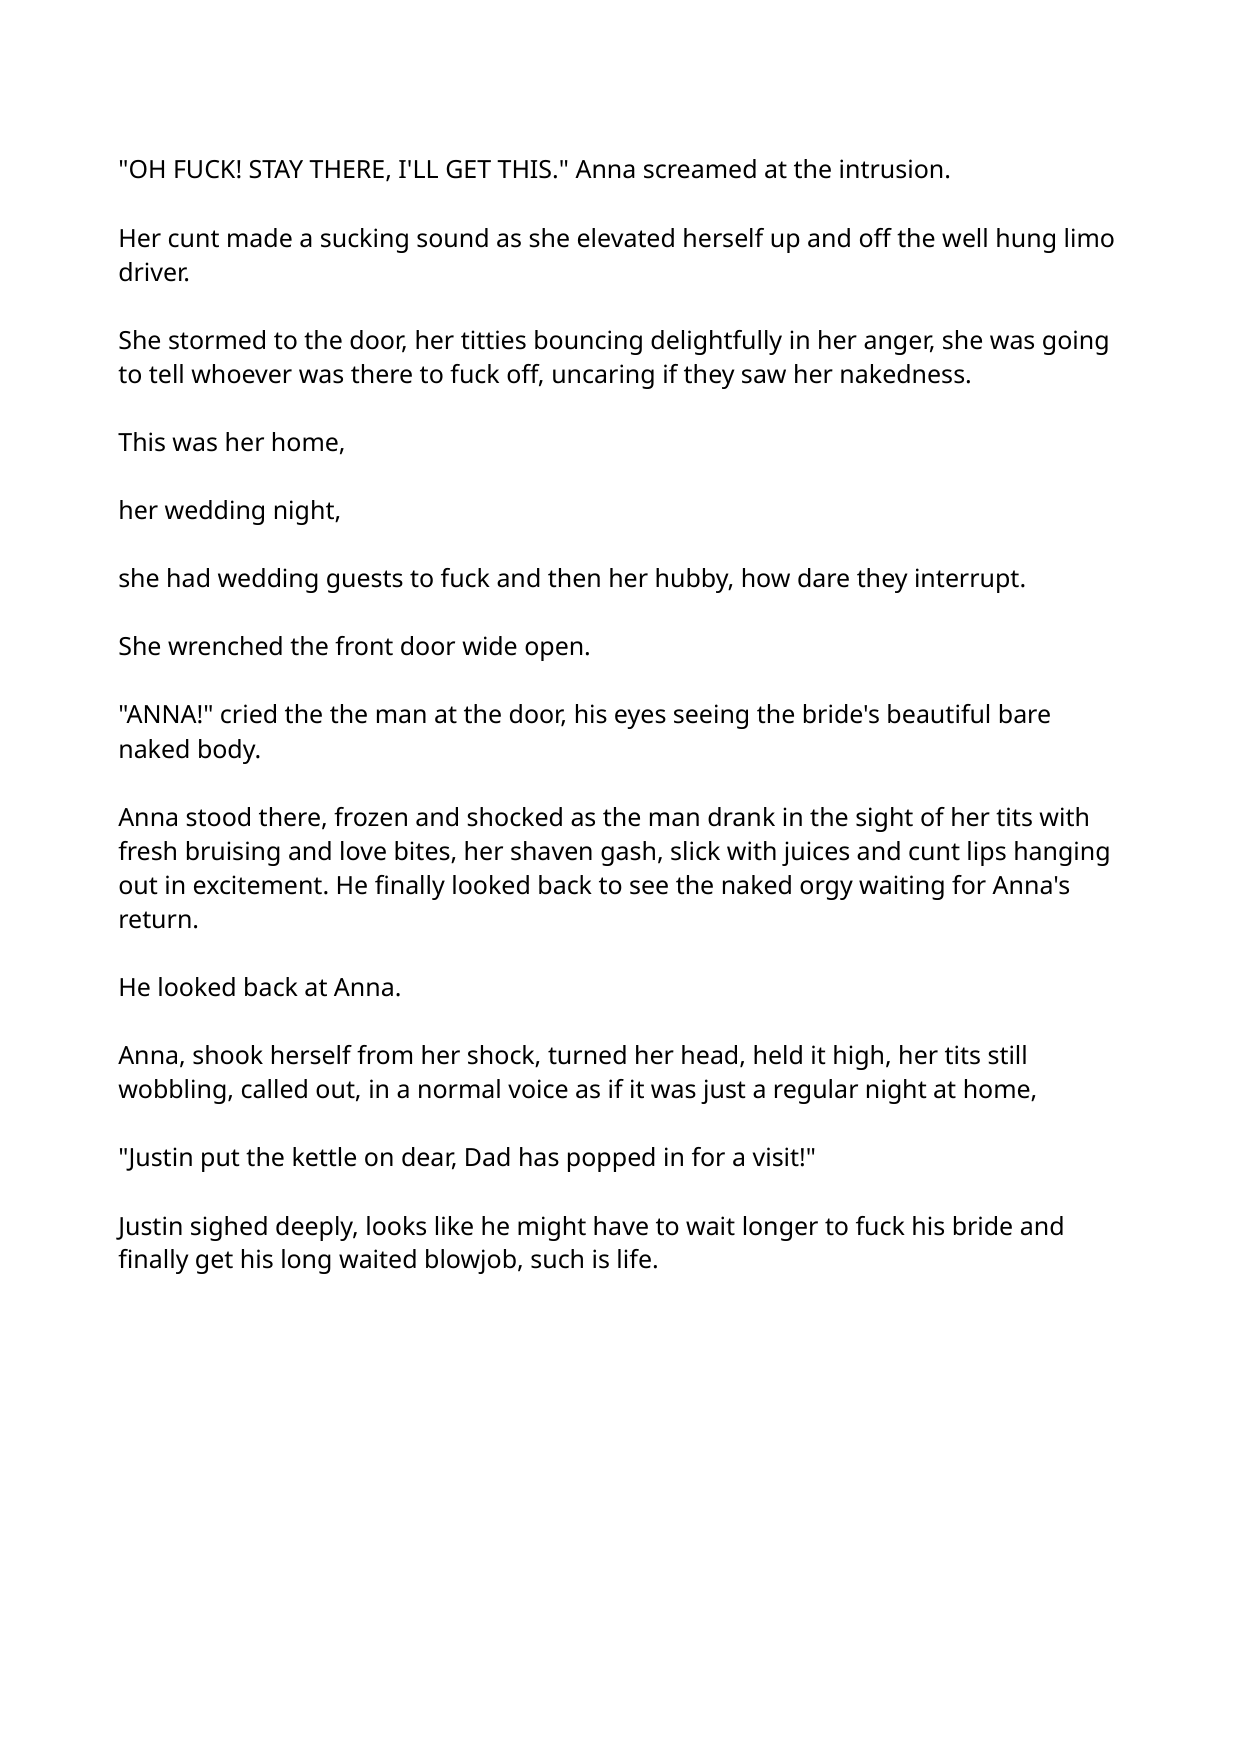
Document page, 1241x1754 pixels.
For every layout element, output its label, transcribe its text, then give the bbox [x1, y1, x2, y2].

text "Justin put the kettle on dear, Dad has popped in for a visit!" [118, 1140, 1122, 1174]
text Justin sighed deeply, looks like he might have to wait longer to fuck his bride and finally get his long waited blowjob, such is life. [118, 1208, 1122, 1276]
text This was her home, [118, 425, 1122, 459]
text She wrenched the front door wide open. [118, 629, 1122, 663]
text "OH FUCK! STAY THERE, I'LL GET THIS." Anna screamed at the intrusion. [118, 152, 1122, 186]
text she had wedding guests to fuck and then her hubby, how dare they interrupt. [118, 561, 1122, 595]
text "ANNA!" cried the the man at the door, his eyes seeing the bride's beautiful bare naked body. [118, 697, 1122, 765]
text Anna, shook herself from her shock, turned her head, held it high, her tits still wobbling, called out, in a normal voice as if it was just a regular night at home, [118, 1038, 1122, 1106]
text She stormed to the door, her titties bouncing delightfully in her anger, she was going to tell whoever was there to fuck off, uncaring if they saw her nakedness. [118, 322, 1122, 391]
text Anna stood there, frozen and shocked as the man drank in the sight of her tits with fresh bruising and love bites, her shaven gash, slick with juices and cunt lips hanging out in excitement. He finally looked back to see the naked orgy waiting for Anna's return. [118, 799, 1122, 936]
text her wedding night, [118, 493, 1122, 527]
text He looked back at Anna. [118, 970, 1122, 1004]
text Her cunt made a sucking sound as she elevated herself up and off the well hung limo driver. [118, 220, 1122, 288]
